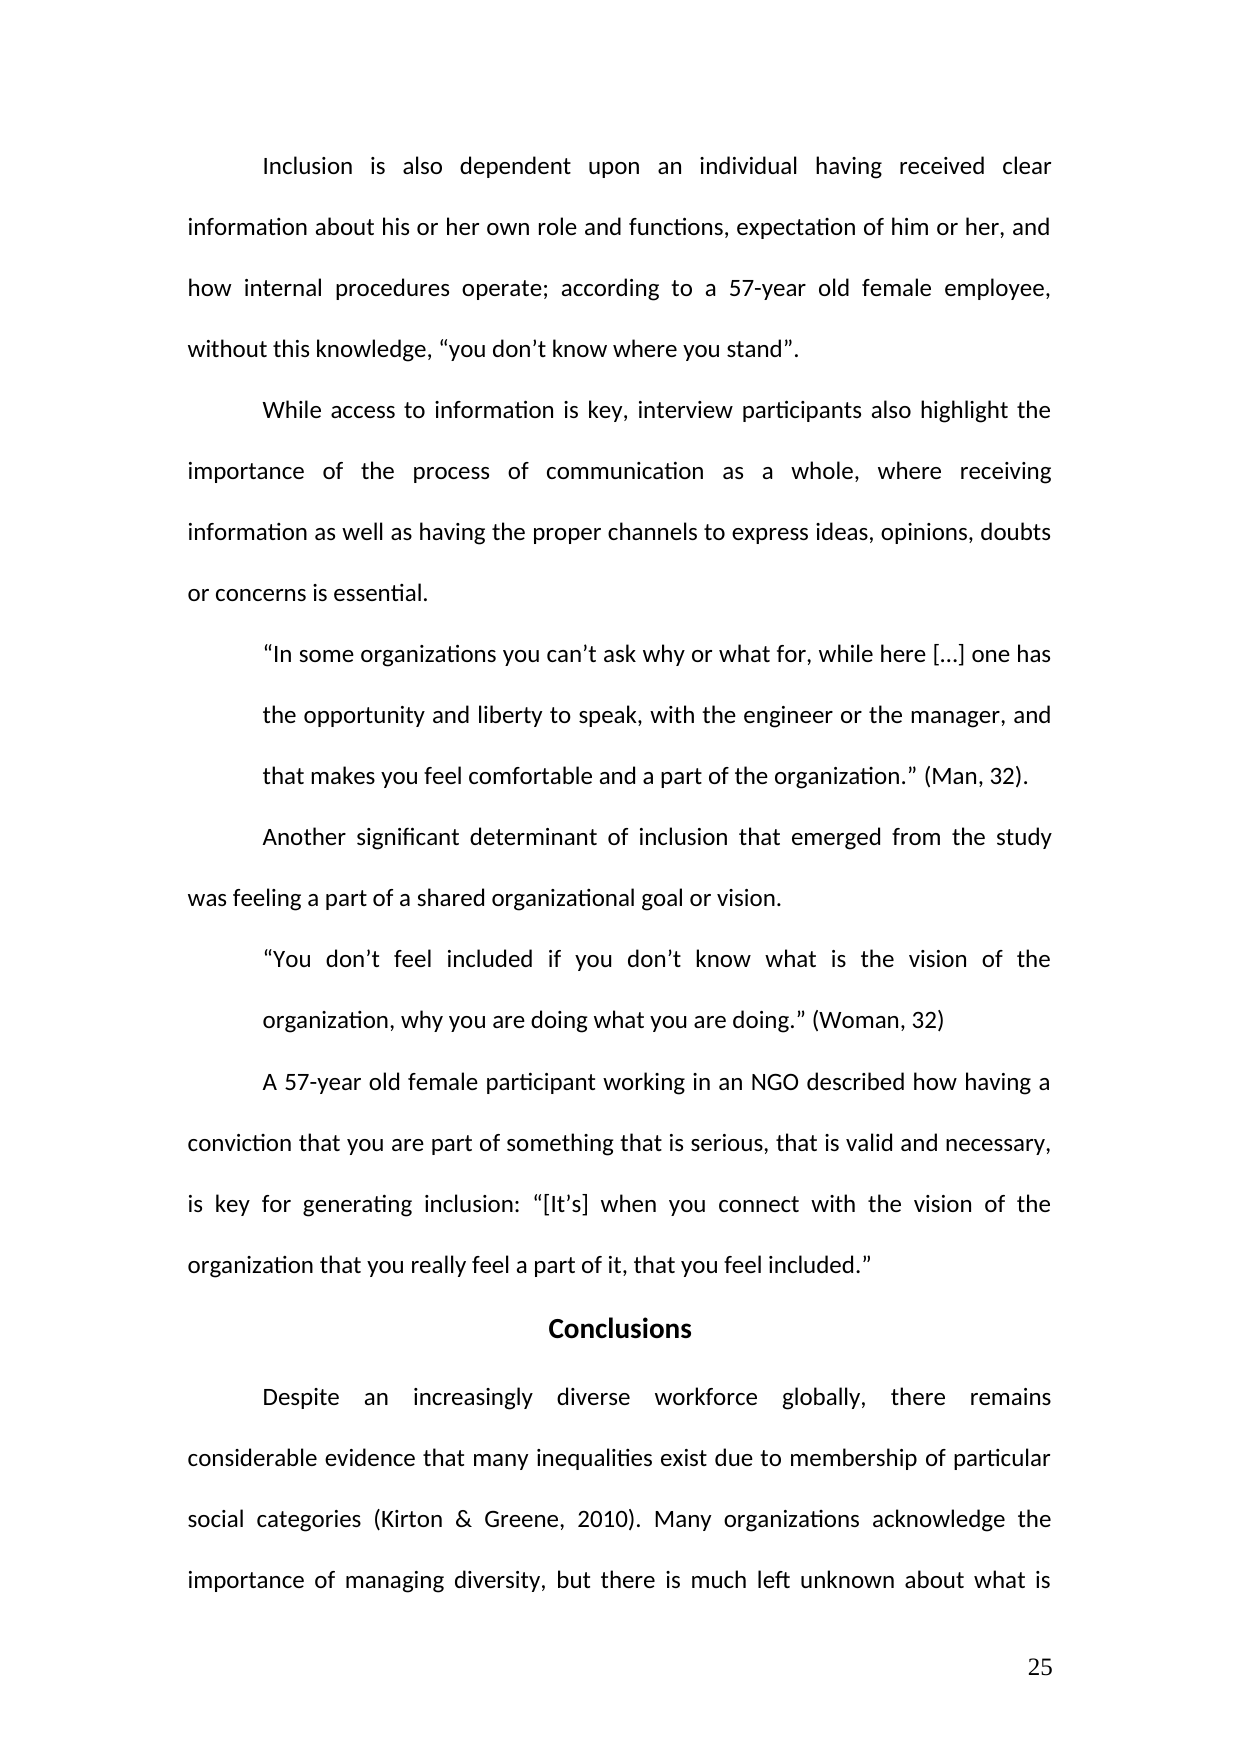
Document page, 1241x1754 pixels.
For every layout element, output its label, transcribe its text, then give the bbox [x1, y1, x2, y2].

text “You don’t feel included if you don’t know what is the vision of the organization, why you are doing what you are doing.” (Woman, 32) [262, 943, 1053, 1035]
text “In some organizations you can’t ask why or what for, while here […] one has the opportunity and liberty to speak, with the engineer or the manager, and that makes you feel comfortable and a part of the organization.” (Man, 32). [262, 638, 1053, 791]
text While access to information is key, interview participants also highlight the importance of the process of communication as a whole, where receiving information as well as having the proper channels to express ideas, opinions, doubts or concerns is essential. [187, 394, 1053, 608]
text A 57-year old female participant working in an NGO described how having a conviction that you are part of something that is serious, that is valid and necessary, is key for generating inclusion: “[It’s] when you connect with the vision of the organization that you really feel a part of it, that you feel included.” [187, 1066, 1053, 1279]
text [187, 1381, 1053, 1595]
text Conclusions [187, 1310, 1053, 1345]
text Inclusion is also dependent upon an individual having received clear information about his or her own role and functions, expectation of him or her, and how internal procedures operate; according to a 57-year old female employee, without this knowledge, “you don’t know where you stand”. [187, 150, 1053, 364]
text Another significant determinant of inclusion that emerged from the study was feeling a part of a shared organizational goal or vision. [187, 821, 1053, 913]
